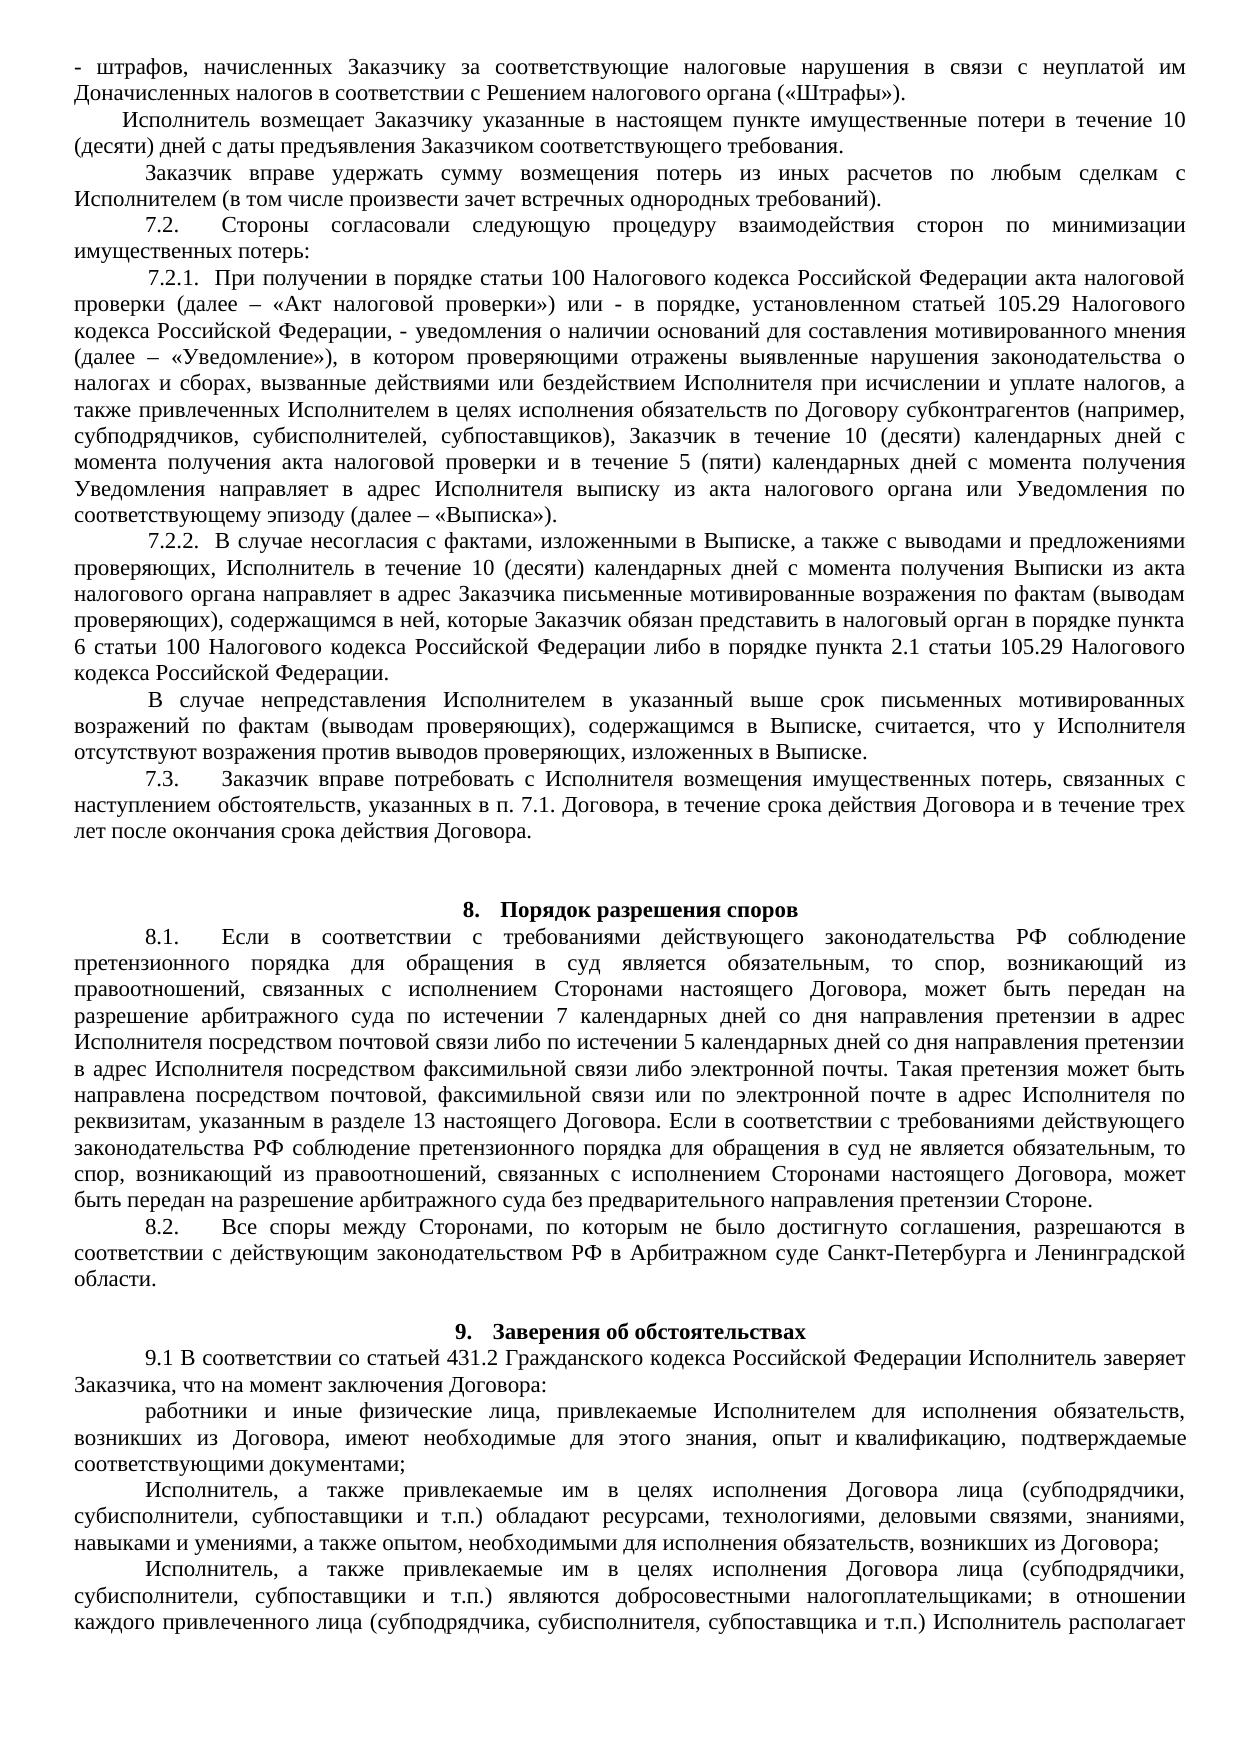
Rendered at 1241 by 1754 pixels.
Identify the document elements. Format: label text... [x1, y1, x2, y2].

text Исполнитель, а также привлекаемые им в целях исполнения Договора лица (субподрядчики, субисполнители, субпоставщики и т.п.) обладают ресурсами, технологиями, деловыми связями, знаниями, навыками и умениями, а также опытом, необходимыми для исполнения обязательств, возникших из Договора; [74, 1476, 1187, 1555]
list Заказчик вправе потребовать с Исполнителя возмещения имущественных потерь, связанных с наступлением обстоятельств, указанных в п. 7.1. Договора, в течение срока действия Договора и в течение трех лет после окончания срока действия Договора. [74, 765, 1187, 844]
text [74, 1555, 1187, 1634]
text 7.2.1. При получении в порядке статьи 100 Налогового кодекса Российской Федерации акта налоговой проверки (далее – «Акт налоговой проверки») или - в порядке, установленном статьей 105.29 Налогового кодекса Российской Федерации, - уведомления о наличии оснований для составления мотивированного мнения (далее – «Уведомление»), в котором проверяющими отражены выявленные нарушения законодательства о налогах и сборах, вызванные действиями или бездействием Исполнителя при исчислении и уплате налогов, а также привлеченных Исполнителем в целях исполнения обязательств по Договору субконтрагентов (например, субподрядчиков, субисполнителей, субпоставщиков), Заказчик в течение 10 (десяти) календарных дней с момента получения акта налоговой проверки и в течение 5 (пяти) календарных дней с момента получения Уведомления направляет в адрес Исполнителя выписку из акта налогового органа или Уведомления по соответствующему эпизоду (далее – «Выписка»). [74, 264, 1187, 527]
text 8.2. Все споры между Сторонами, по которым не было достигнуто соглашения, разрешаются в соответствии с действующим законодательством РФ в Арбитражном суде Санкт-Петербурга и Ленинградской области. [74, 1213, 1187, 1292]
text В случае непредставления Исполнителем в указанный выше срок письменных мотивированных возражений по фактам (выводам проверяющих), содержащимся в Выписке, считается, что у Исполнителя отсутствуют возражения против выводов проверяющих, изложенных в Выписке. [74, 686, 1187, 765]
text Заказчик вправе удержать сумму возмещения потерь из иных расчетов по любым сделкам с Исполнителем (в том числе произвести зачет встречных однородных требований). [74, 158, 1187, 211]
list Стороны согласовали следующую процедуру взаимодействия сторон по минимизации имущественных потерь: [74, 211, 1187, 264]
text - штрафов, начисленных Заказчику за соответствующие налоговые нарушения в связи с неуплатой им Доначисленных налогов в соответствии с Решением налогового органа («Штрафы»). [74, 53, 1187, 106]
text 8.1. Если в соответствии с требованиями действующего законодательства РФ соблюдение претензионного порядка для обращения в суд является обязательным, то спор, возникающий из правоотношений, связанных с исполнением Сторонами настоящего Договора, может быть передан на разрешение арбитражного суда по истечении 7 календарных дней со дня направления претензии в адрес Исполнителя посредством почтовой связи либо по истечении 5 календарных дней со дня направления претензии в адрес Исполнителя посредством факсимильной связи либо электронной почты. Такая претензия может быть направлена посредством почтовой, факсимильной связи или по электронной почте в адрес Исполнителя по реквизитам, указанным в разделе 13 настоящего Договора. Если в соответствии с требованиями действующего законодательства РФ соблюдение претензионного порядка для обращения в суд не является обязательным, то спор, возникающий из правоотношений, связанных с исполнением Сторонами настоящего Договора, может быть передан на разрешение арбитражного суда без предварительного направления претензии Стороне. [74, 923, 1187, 1213]
text 9.1 В соответствии со статьей 431.2 Гражданского кодекса Российской Федерации Исполнитель заверяет Заказчика, что на момент заключения Договора: [74, 1344, 1187, 1397]
text Исполнитель возмещает Заказчику указанные в настоящем пункте имущественные потери в течение 10 (десяти) дней с даты предъявления Заказчиком соответствующего требования. [74, 106, 1187, 158]
list Порядок разрешения споров [74, 896, 1187, 923]
text 7.2.2. В случае несогласия с фактами, изложенными в Выписке, а также с выводами и предложениями проверяющих, Исполнитель в течение 10 (десяти) календарных дней с момента получения Выписки из акта налогового органа направляет в адрес Заказчика письменные мотивированные возражения по фактам (выводам проверяющих), содержащимся в ней, которые Заказчик обязан представить в налоговый орган в порядке пункта 6 статьи 100 Налогового кодекса Российской Федерации либо в порядке пункта 2.1 статьи 105.29 Налогового кодекса Российской Федерации. [74, 527, 1187, 686]
list Заверения об обстоятельствах [74, 1318, 1187, 1344]
text работники и иные физические лица, привлекаемые Исполнителем для исполнения обязательств, возникших из Договора, имеют необходимые для этого знания, опыт и квалификацию, подтверждаемые соответствующими документами; [74, 1397, 1187, 1476]
